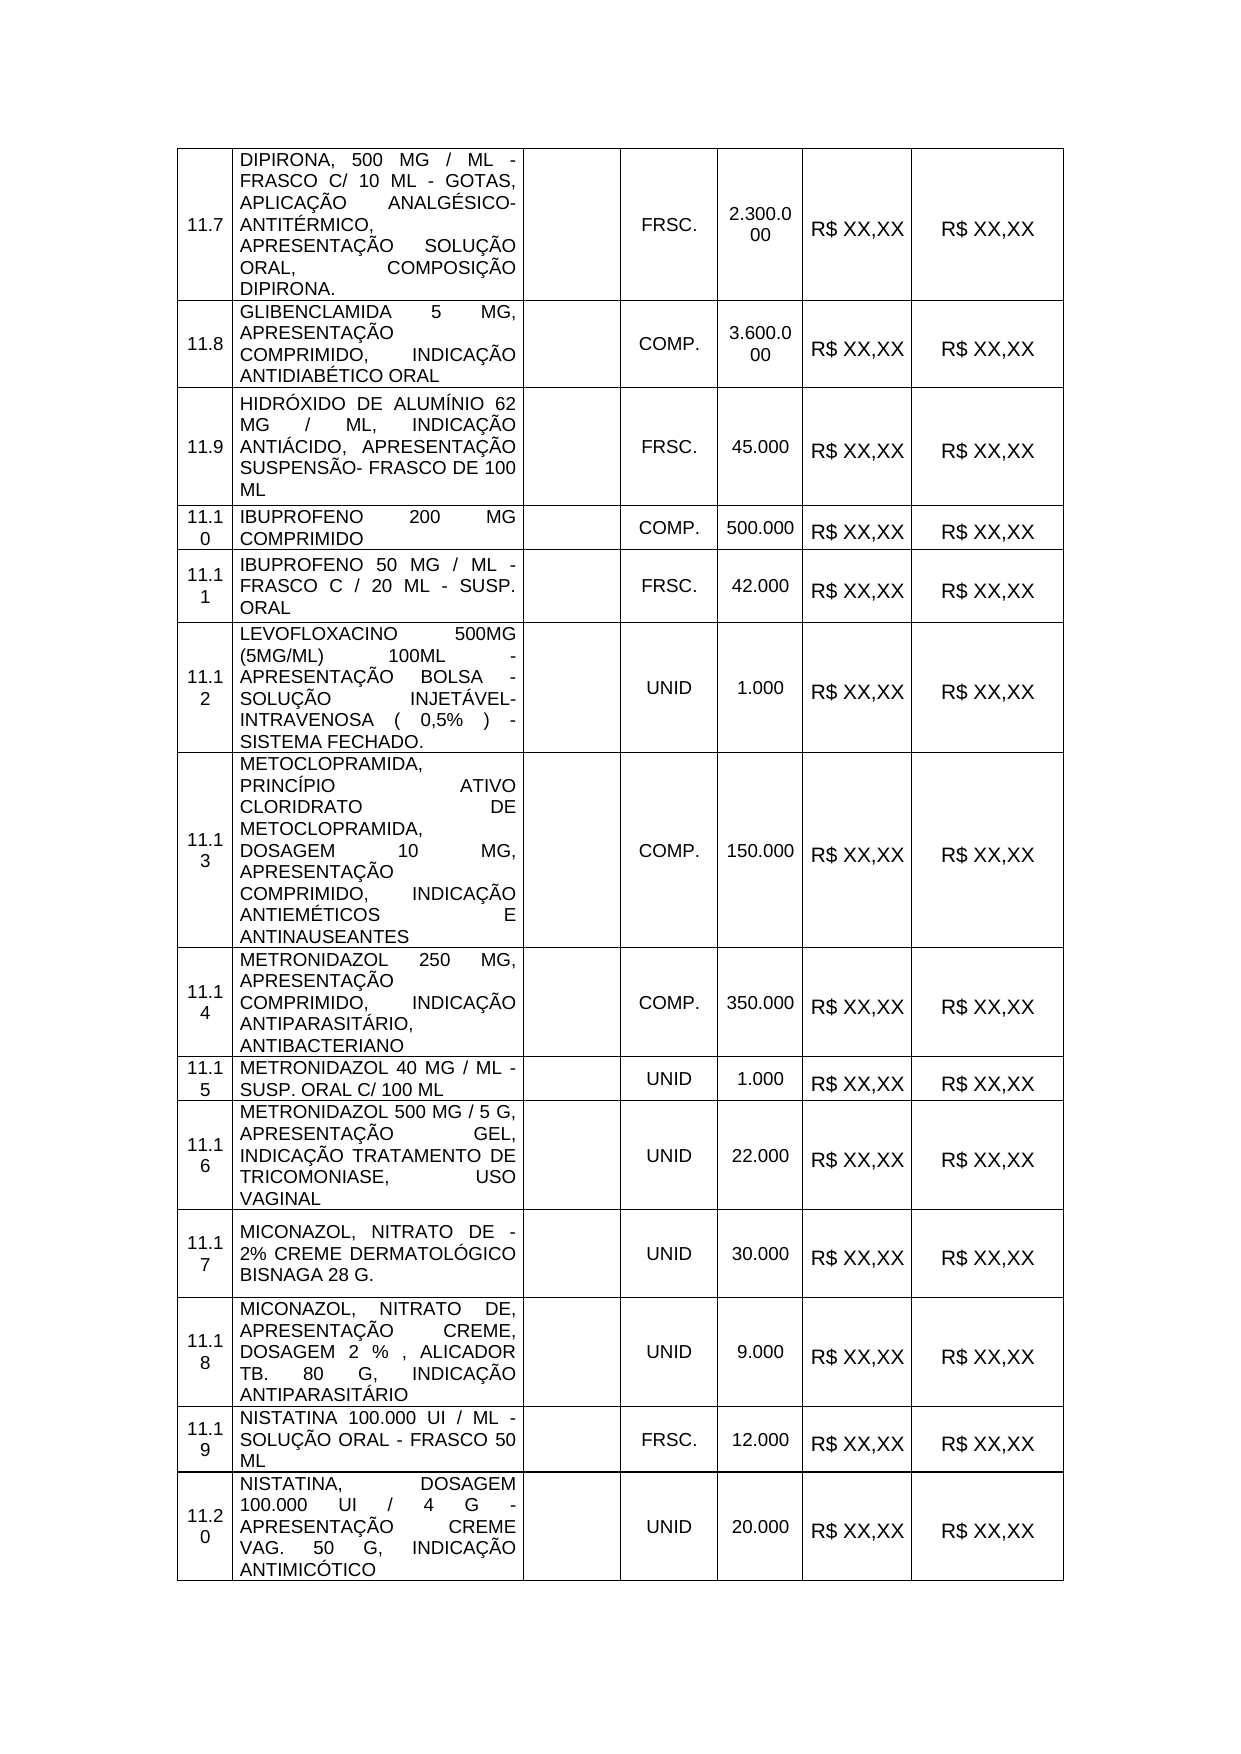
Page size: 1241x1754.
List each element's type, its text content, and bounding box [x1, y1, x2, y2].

table_cell GLIBENCLAMIDA 5 MG, APRESENTAÇÃO COMPRIMIDO, INDICAÇÃO ANTIDIABÉTICO ORAL [233, 301, 523, 387]
table_cell R$ XX,XX [803, 948, 911, 1056]
table_cell 2.300.000 [718, 149, 802, 299]
table_cell NISTATINA 100.000 UI / ML - SOLUÇÃO ORAL - FRASCO 50 ML [233, 1407, 523, 1471]
table_cell R$ XX,XX [803, 149, 911, 299]
table_cell 1.000 [718, 1057, 802, 1100]
table_cell R$ XX,XX [803, 1057, 911, 1100]
table_cell 11.14 [178, 948, 232, 1056]
table_cell R$ XX,XX [803, 623, 911, 752]
table_cell [524, 550, 620, 622]
table_cell R$ XX,XX [803, 388, 911, 505]
table_cell 11.11 [178, 550, 232, 622]
table_cell COMP. [621, 301, 717, 387]
table_cell COMP. [621, 753, 717, 947]
table_cell R$ XX,XX [912, 948, 1063, 1056]
table_cell [524, 388, 620, 505]
table_cell [524, 1101, 620, 1209]
table_cell DIPIRONA, 500 MG / ML - FRASCO C/ 10 ML - GOTAS, APLICAÇÃO ANALGÉSICO-ANTITÉRMICO, APRESENTAÇÃO SOLUÇÃO ORAL, COMPOSIÇÃO DIPIRONA. [233, 149, 523, 299]
table_cell R$ XX,XX [912, 623, 1063, 752]
table_cell IBUPROFENO 50 MG / ML - FRASCO C / 20 ML - SUSP. ORAL [233, 550, 523, 622]
table_cell 30.000 [718, 1210, 802, 1297]
table_cell [524, 1473, 620, 1580]
table_cell 11.18 [178, 1298, 232, 1406]
table_cell R$ XX,XX [803, 1407, 911, 1471]
table_cell [524, 623, 620, 752]
table_cell COMP. [621, 506, 717, 549]
table_cell METRONIDAZOL 500 MG / 5 G, APRESENTAÇÃO GEL, INDICAÇÃO TRATAMENTO DE TRICOMONIASE, USO VAGINAL [233, 1101, 523, 1209]
table_cell UNID [621, 1473, 717, 1580]
table_cell LEVOFLOXACINO 500MG (5MG/ML) 100ML - APRESENTAÇÃO BOLSA - SOLUÇÃO INJETÁVEL- INTRAVENOSA ( 0,5% ) - SISTEMA FECHADO. [233, 623, 523, 752]
table_cell FRSC. [621, 149, 717, 299]
table_cell [524, 753, 620, 947]
table_cell 11.16 [178, 1101, 232, 1209]
table_cell FRSC. [621, 550, 717, 622]
table_cell METRONIDAZOL 250 MG, APRESENTAÇÃO COMPRIMIDO, INDICAÇÃO ANTIPARASITÁRIO, ANTIBACTERIANO [233, 948, 523, 1056]
table_cell IBUPROFENO 200 MG COMPRIMIDO [233, 506, 523, 549]
table_cell UNID [621, 1298, 717, 1406]
table_cell 11.15 [178, 1057, 232, 1100]
table_cell [524, 301, 620, 387]
table_cell UNID [621, 1101, 717, 1209]
table_cell FRSC. [621, 1407, 717, 1471]
table_cell 1.000 [718, 623, 802, 752]
table_cell 9.000 [718, 1298, 802, 1406]
table_cell [524, 1057, 620, 1100]
table_cell R$ XX,XX [803, 1298, 911, 1406]
table_cell 11.8 [178, 301, 232, 387]
table_cell R$ XX,XX [803, 550, 911, 622]
table_cell 11.9 [178, 388, 232, 505]
table_cell 11.7 [178, 149, 232, 299]
table_cell FRSC. [621, 388, 717, 505]
table_cell [524, 1407, 620, 1471]
table_cell 11.10 [178, 506, 232, 549]
table_cell 11.12 [178, 623, 232, 752]
table_cell 12.000 [718, 1407, 802, 1471]
table_cell R$ XX,XX [912, 550, 1063, 622]
table_cell HIDRÓXIDO DE ALUMÍNIO 62 MG / ML, INDICAÇÃO ANTIÁCIDO, APRESENTAÇÃO SUSPENSÃO- FRASCO DE 100 ML [233, 388, 523, 505]
table_cell R$ XX,XX [912, 1473, 1063, 1580]
table_cell R$ XX,XX [803, 1473, 911, 1580]
table_cell MICONAZOL, NITRATO DE, APRESENTAÇÃO CREME, DOSAGEM 2 % , ALICADOR TB. 80 G, INDICAÇÃO ANTIPARASITÁRIO [233, 1298, 523, 1406]
table_cell [524, 1298, 620, 1406]
table_cell R$ XX,XX [912, 1101, 1063, 1209]
table_cell R$ XX,XX [912, 1407, 1063, 1471]
table_cell 11.20 [178, 1473, 232, 1580]
table_cell UNID [621, 623, 717, 752]
table_cell 20.000 [718, 1473, 802, 1580]
table_cell 45.000 [718, 388, 802, 505]
table_cell COMP. [621, 948, 717, 1056]
table_cell [524, 948, 620, 1056]
table_cell METOCLOPRAMIDA, PRINCÍPIO ATIVO CLORIDRATO DE METOCLOPRAMIDA, DOSAGEM 10 MG, APRESENTAÇÃO COMPRIMIDO, INDICAÇÃO ANTIEMÉTICOS E ANTINAUSEANTES [233, 753, 523, 947]
table_cell MICONAZOL, NITRATO DE - 2% CREME DERMATOLÓGICO BISNAGA 28 G. [233, 1210, 523, 1297]
table_cell [524, 149, 620, 299]
table_cell 350.000 [718, 948, 802, 1056]
table_cell UNID [621, 1057, 717, 1100]
table_cell [524, 506, 620, 549]
table_cell 11.19 [178, 1407, 232, 1471]
table_cell R$ XX,XX [912, 301, 1063, 387]
table_cell R$ XX,XX [912, 1298, 1063, 1406]
table_cell R$ XX,XX [912, 149, 1063, 299]
table_cell R$ XX,XX [912, 753, 1063, 947]
table_cell 150.000 [718, 753, 802, 947]
table_cell R$ XX,XX [803, 1210, 911, 1297]
table_cell R$ XX,XX [912, 388, 1063, 505]
table_cell R$ XX,XX [803, 1101, 911, 1209]
table_cell NISTATINA, DOSAGEM 100.000 UI / 4 G - APRESENTAÇÃO CREME VAG. 50 G, INDICAÇÃO ANTIMICÓTICO [233, 1473, 523, 1580]
table_cell R$ XX,XX [912, 1057, 1063, 1100]
table_cell 11.17 [178, 1210, 232, 1297]
table_cell 3.600.000 [718, 301, 802, 387]
table_cell R$ XX,XX [912, 1210, 1063, 1297]
table_cell 11.13 [178, 753, 232, 947]
table_cell [524, 1210, 620, 1297]
table_cell 22.000 [718, 1101, 802, 1209]
table_cell R$ XX,XX [912, 506, 1063, 549]
table_cell METRONIDAZOL 40 MG / ML - SUSP. ORAL C/ 100 ML [233, 1057, 523, 1100]
table_cell UNID [621, 1210, 717, 1297]
table_cell 42.000 [718, 550, 802, 622]
table_cell 500.000 [718, 506, 802, 549]
table_cell R$ XX,XX [803, 301, 911, 387]
table_cell R$ XX,XX [803, 506, 911, 549]
table_cell R$ XX,XX [803, 753, 911, 947]
